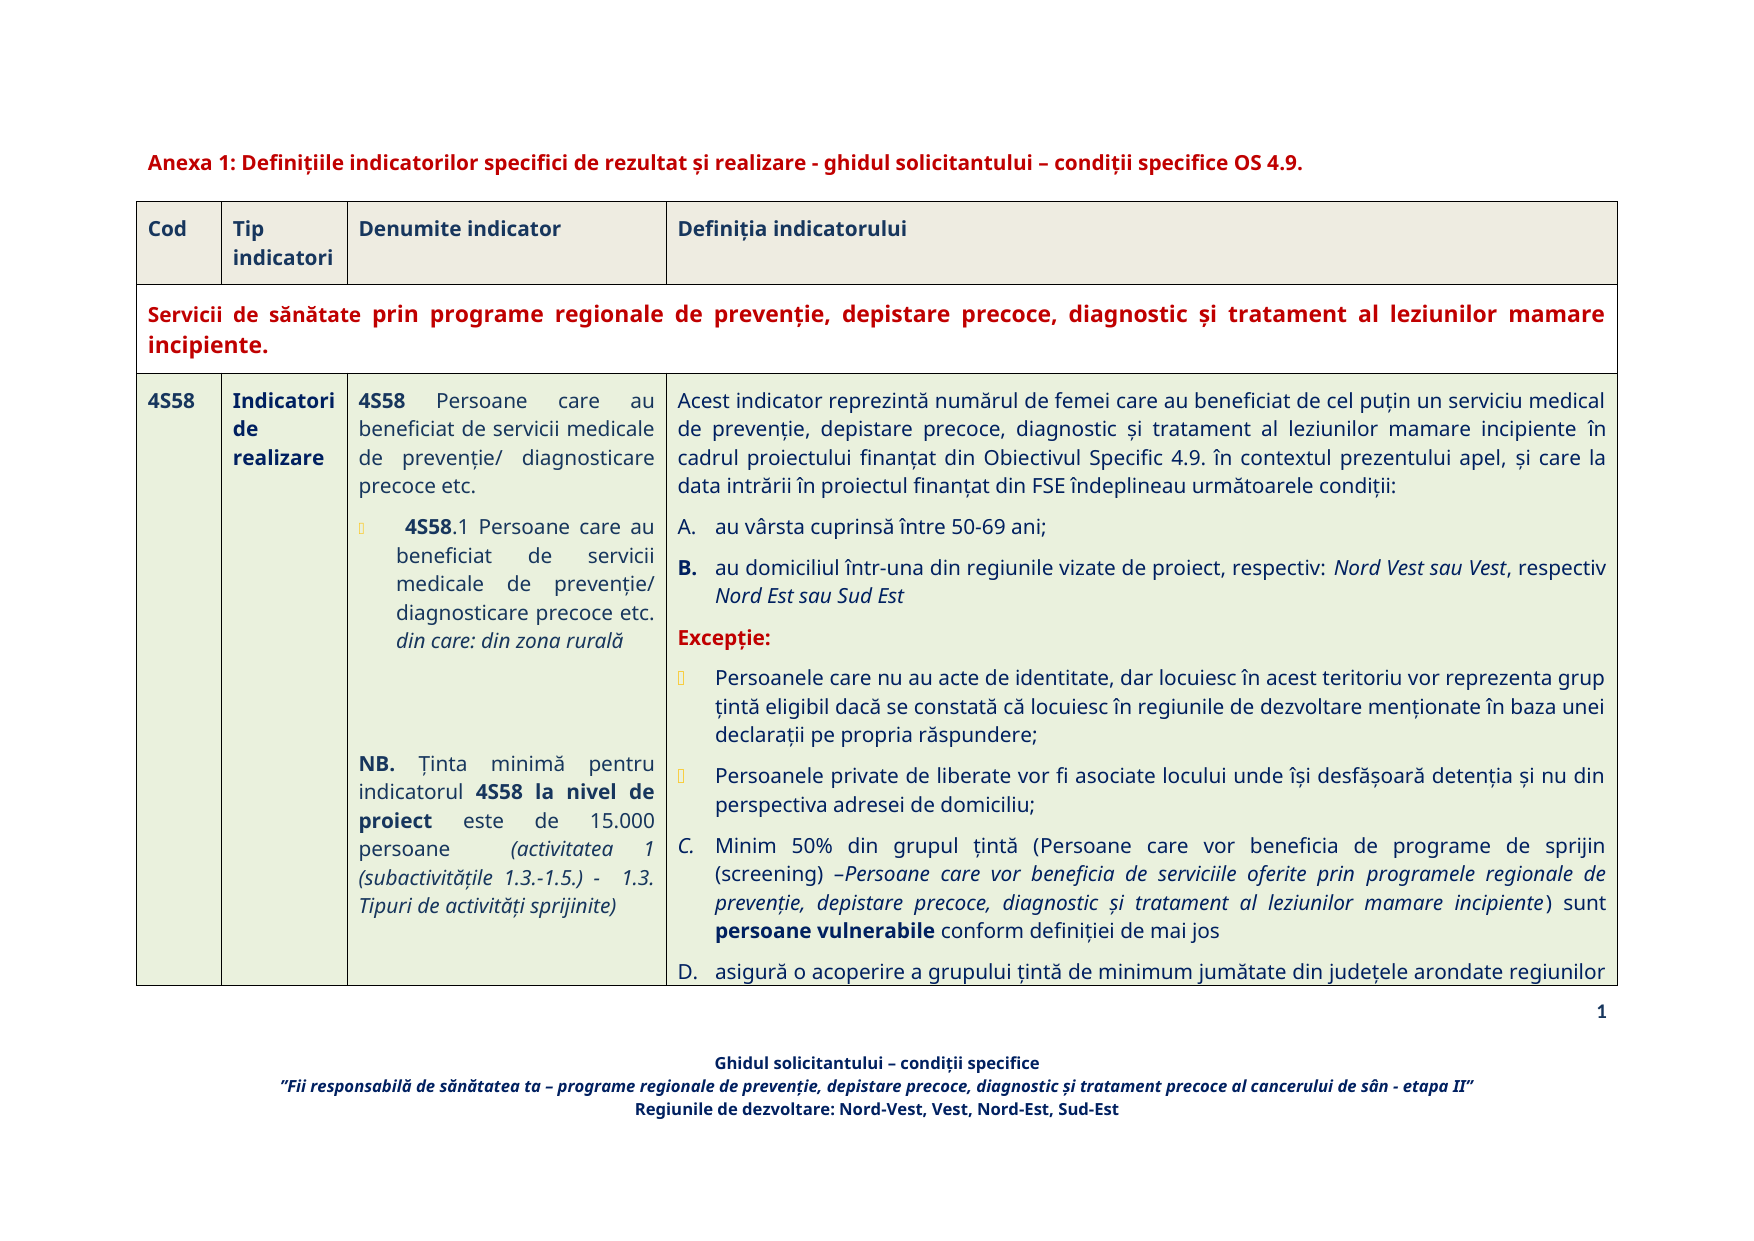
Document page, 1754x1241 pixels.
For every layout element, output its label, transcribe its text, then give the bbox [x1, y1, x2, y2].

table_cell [667, 374, 1617, 985]
table_header Denumite indicator [348, 202, 666, 284]
text Anexa 1: Definițiile indicatorilor specifici de rezultat și realizare - ghidul solicitantului – condiții specifice OS 4.9. [148, 148, 1606, 176]
table_cell Servicii de sănătate prin programe regionale de prevenție, depistare precoce, diagnostic și tratament al leziunilor mamare incipiente. [137, 285, 1617, 372]
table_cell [222, 374, 347, 985]
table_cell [348, 374, 666, 985]
table_header Tip indicatori [222, 202, 347, 284]
table_cell 4S58 [137, 374, 221, 985]
table_header Definiția indicatorului [667, 202, 1617, 284]
table_header Cod [137, 202, 221, 284]
